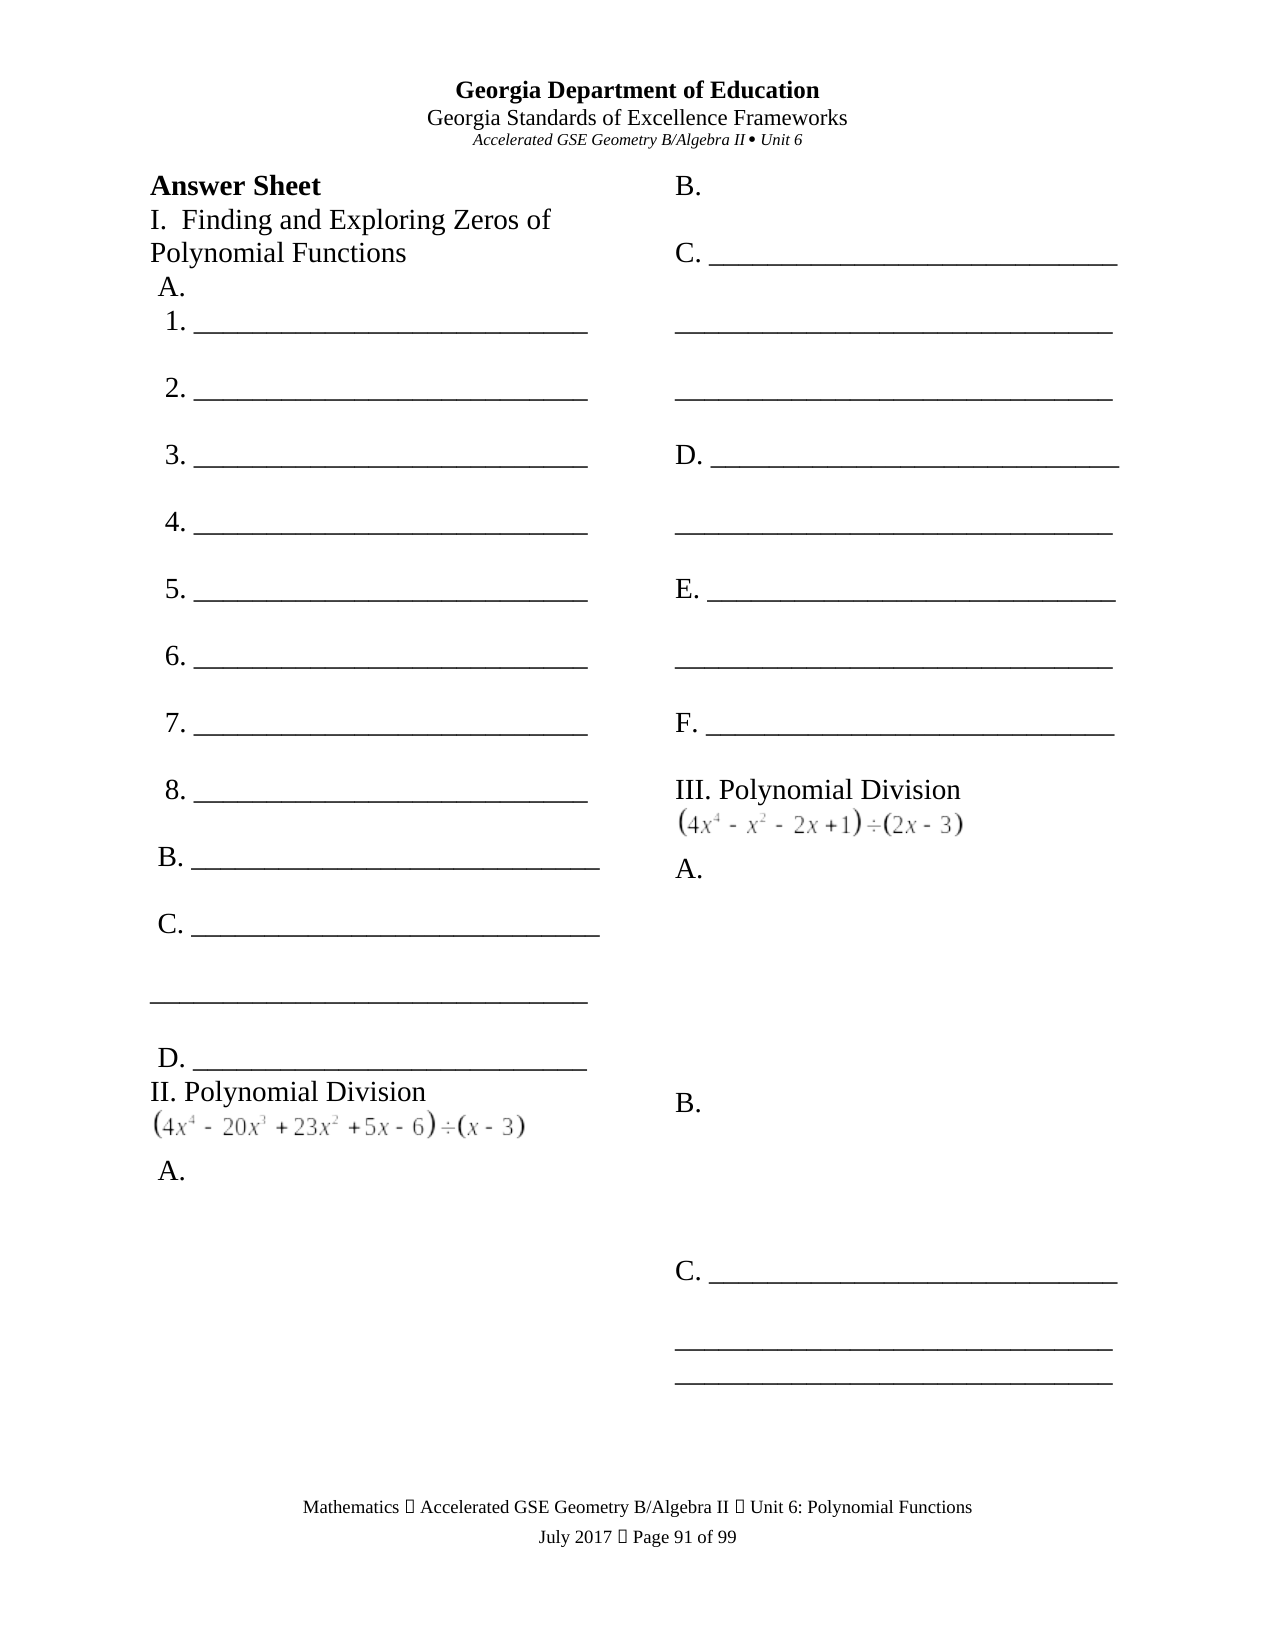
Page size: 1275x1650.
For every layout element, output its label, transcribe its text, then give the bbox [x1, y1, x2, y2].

text C. ____________________________ [150, 906, 600, 940]
text 5. ___________________________ [150, 571, 600, 604]
text 4. ___________________________ [150, 504, 600, 537]
text 8. ___________________________ [150, 772, 600, 806]
text F. ____________________________ [675, 705, 1125, 739]
text ______________________________ [675, 1320, 1125, 1354]
text D. ____________________________ [675, 437, 1125, 470]
text 1. ___________________________ [150, 303, 600, 336]
text ______________________________ [675, 504, 1125, 537]
text ______________________________ [675, 638, 1125, 672]
text A. [150, 1153, 600, 1186]
text ______________________________ [675, 370, 1125, 403]
text A. [675, 851, 1125, 884]
text ______________________________ [675, 303, 1125, 336]
text C. ____________________________ [675, 236, 1125, 269]
text 7. ___________________________ [150, 705, 600, 739]
text I. Finding and Exploring Zeros of Polynomial Functions [150, 202, 600, 269]
text ______________________________ [675, 1354, 1125, 1387]
text D. ___________________________ [150, 1041, 600, 1074]
text 3. ___________________________ [150, 437, 600, 470]
text 6. ___________________________ [150, 638, 600, 672]
text ______________________________ [150, 973, 600, 1007]
text 2. ___________________________ [150, 370, 600, 403]
text Answer Sheet [150, 168, 600, 202]
text III. Polynomial Division [675, 772, 1125, 851]
text E. ____________________________ [675, 571, 1125, 604]
text C. ____________________________ [675, 1253, 1125, 1287]
text B. [675, 168, 1125, 202]
text A. [150, 269, 600, 303]
text B. ____________________________ [150, 839, 600, 873]
text B. [675, 1086, 1125, 1119]
text II. Polynomial Division [150, 1074, 600, 1153]
